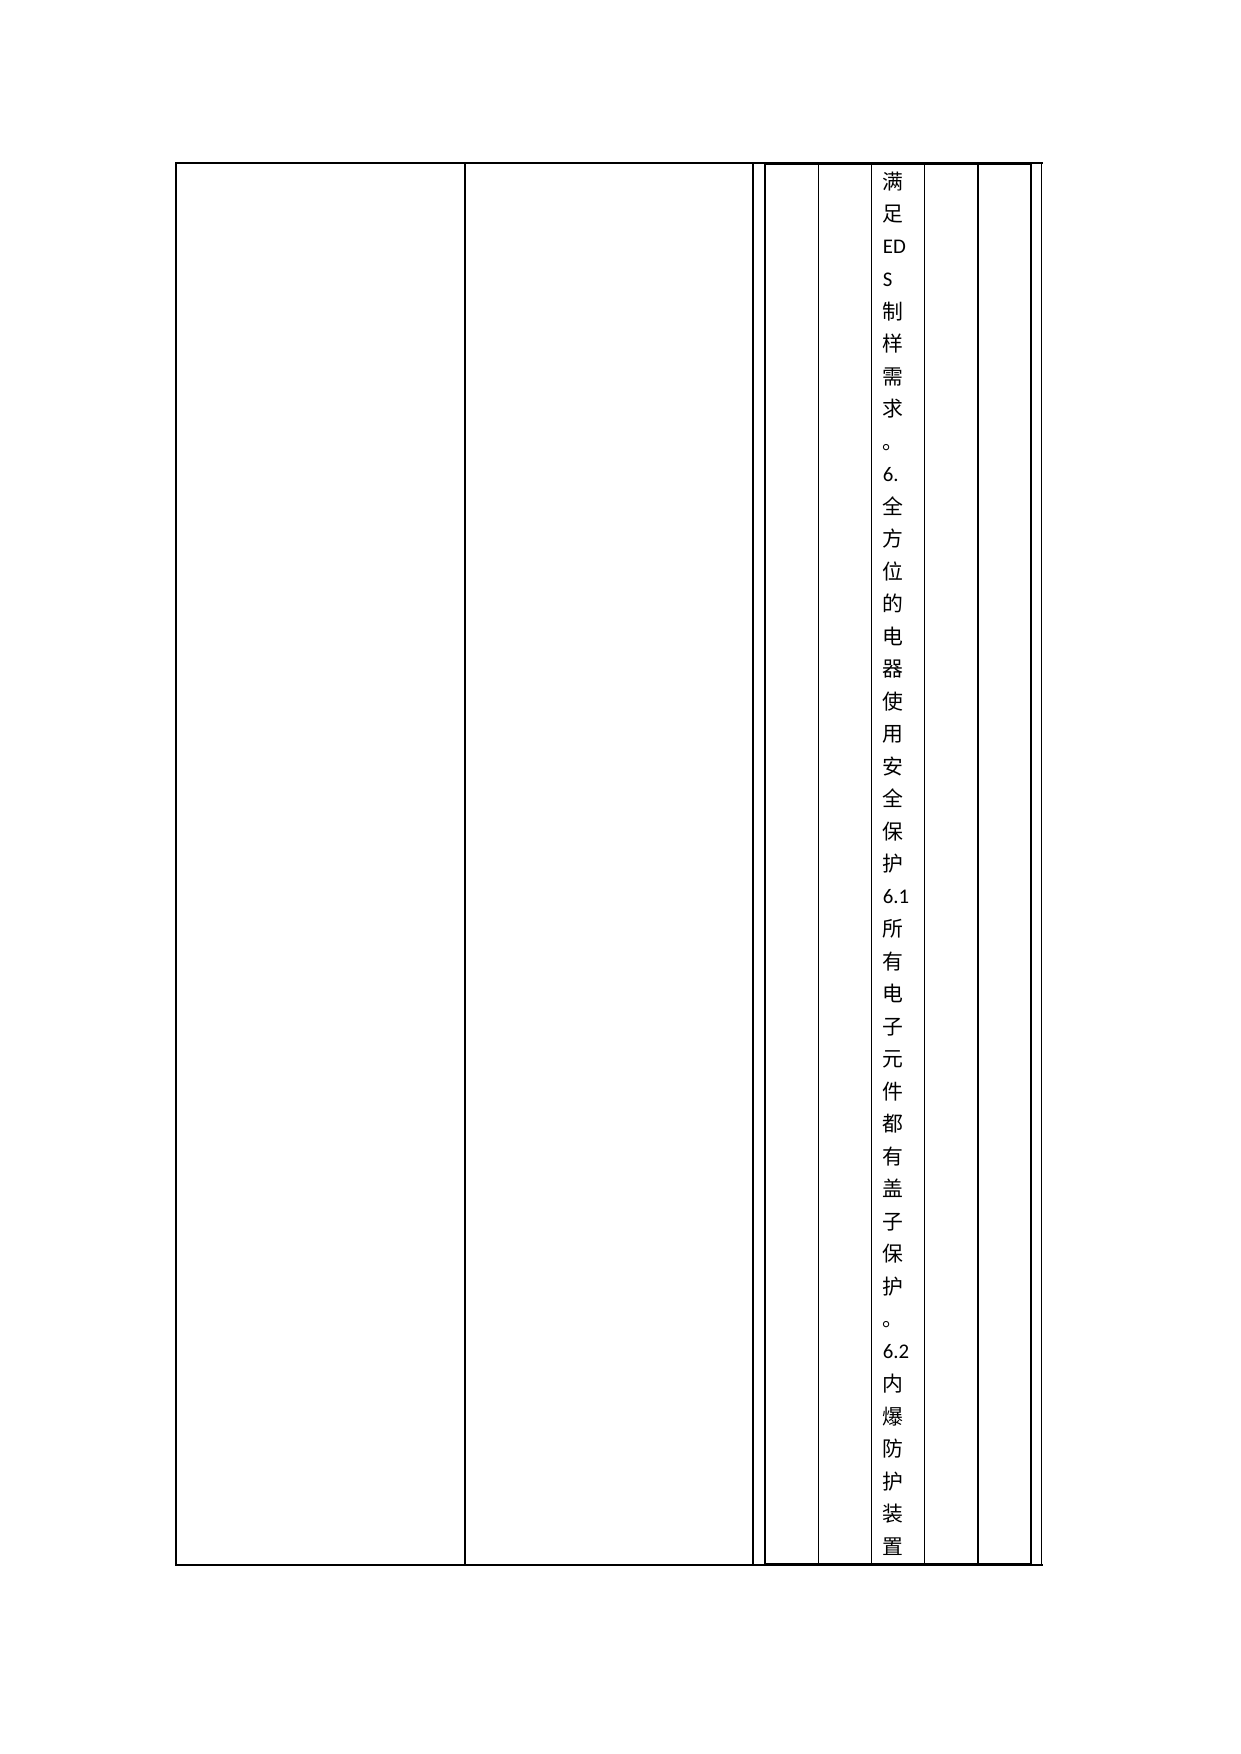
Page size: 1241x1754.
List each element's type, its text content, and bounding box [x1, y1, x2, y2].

table_cell [177, 164, 464, 1564]
table_cell [1032, 164, 1041, 1564]
table_cell 1 [466, 164, 752, 1564]
table_cell [754, 164, 764, 1564]
table_cell [766, 165, 818, 1563]
table_cell [819, 165, 871, 1563]
table_cell [872, 165, 924, 1563]
table_cell [925, 165, 977, 1563]
table_cell [979, 165, 1030, 1563]
